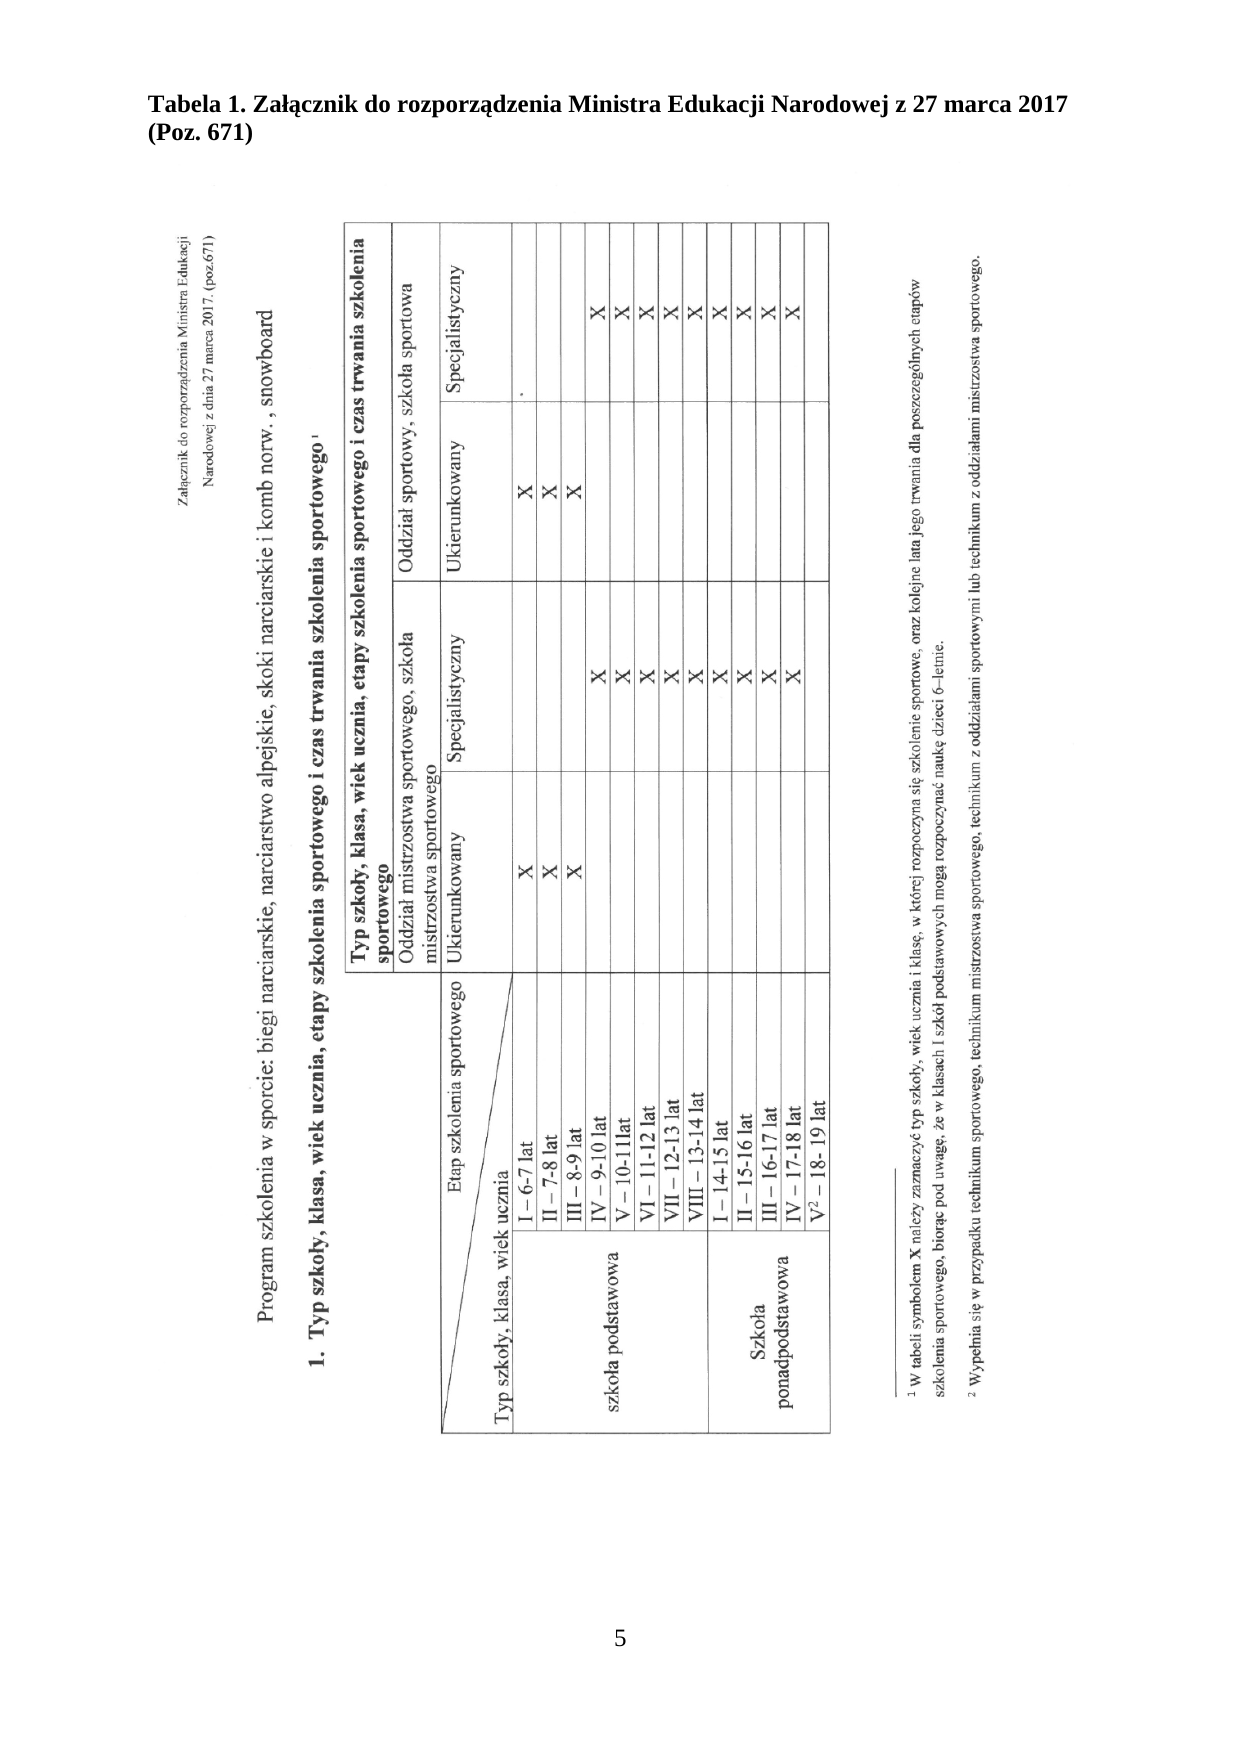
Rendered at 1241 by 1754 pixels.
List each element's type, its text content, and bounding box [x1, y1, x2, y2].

text Tabela 1. Załącznik do rozporządzenia Ministra Edukacji Narodowej z 27 marca 2017 (Poz. 671) [148, 89, 1092, 146]
picture [152, 159, 1091, 1486]
